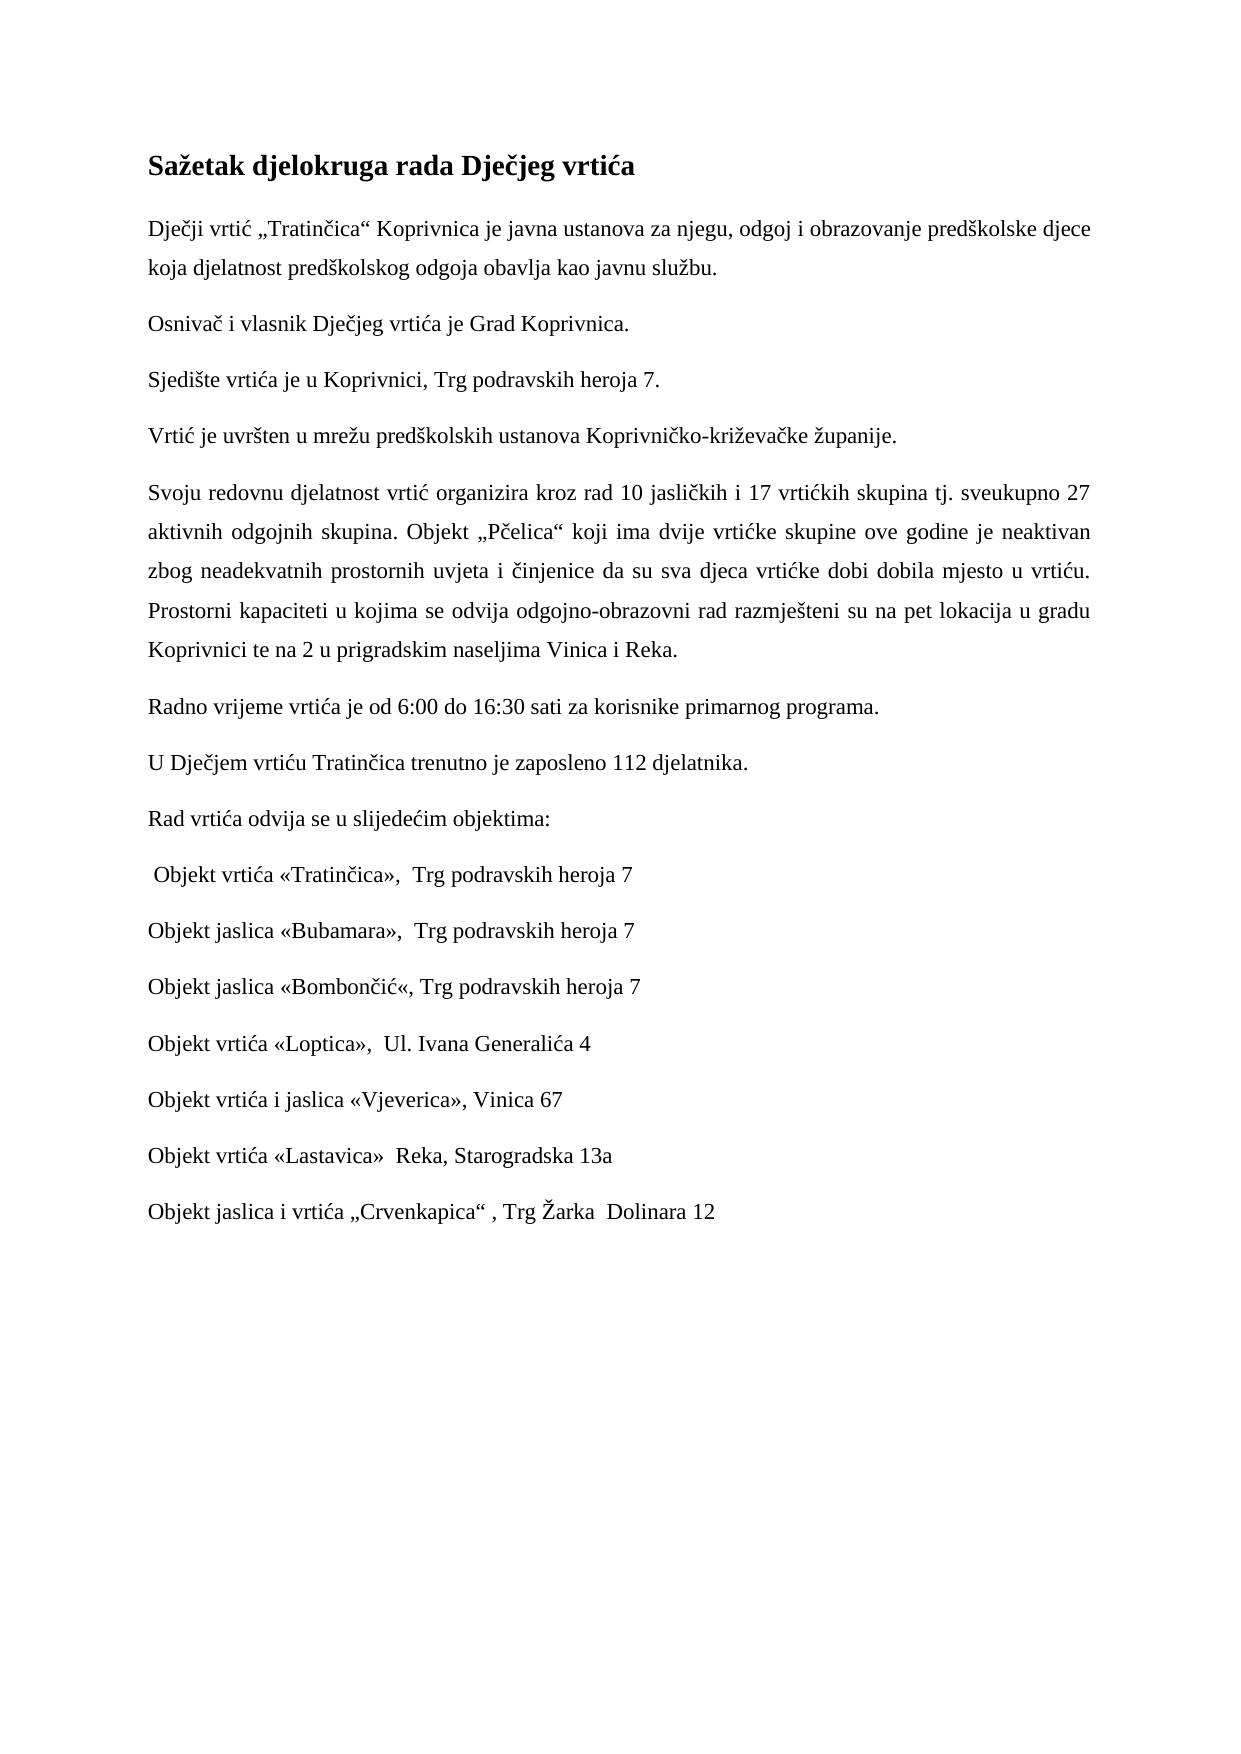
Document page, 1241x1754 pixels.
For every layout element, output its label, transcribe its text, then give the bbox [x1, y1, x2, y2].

text Osnivač i vlasnik Dječjeg vrtića je Grad Koprivnica. [148, 310, 1093, 337]
text Objekt jaslica «Bombončić«, Trg podravskih heroja 7 [148, 973, 1093, 1000]
text Radno vrijeme vrtića je od 6:00 do 16:30 sati za korisnike primarnog programa. [148, 693, 1093, 719]
text Objekt jaslica i vrtića „Crvenkapica“ , Trg Žarka Dolinara 12 [148, 1198, 1093, 1224]
text Sažetak djelokruga rada Dječjeg vrtića [148, 148, 1093, 181]
text Dječji vrtić „Tratinčica“ Koprivnica je javna ustanova za njegu, odgoj i obrazovanje predškolske djece koja djelatnost predškolskog odgoja obavlja kao javnu službu. [148, 214, 1093, 280]
text Rad vrtića odvija se u slijedećim objektima: [148, 805, 1093, 831]
text Objekt vrtića i jaslica «Vjeverica», Vinica 67 [148, 1086, 1093, 1112]
text Vrtić je uvršten u mrežu predškolskih ustanova Koprivničko-križevačke županije. [148, 422, 1093, 449]
text Objekt vrtića «Loptica», Ul. Ivana Generalića 4 [148, 1029, 1093, 1056]
text U Dječjem vrtiću Tratinčica trenutno je zaposleno 112 djelatnika. [148, 749, 1093, 775]
text Objekt jaslica «Bubamara», Trg podravskih heroja 7 [148, 917, 1093, 944]
text Svoju redovnu djelatnost vrtić organizira kroz rad 10 jasličkih i 17 vrtićkih skupina tj. sveukupno 27 aktivnih odgojnih skupina. Objekt „Pčelica“ koji ima dvije vrtićke skupine ove godine je neaktivan zbog neadekvatnih prostornih uvjeta i činjenice da su sva djeca vrtićke dobi dobila mjesto u vrtiću. Prostorni kapaciteti u kojima se odvija odgojno-obrazovni rad razmješteni su na pet lokacija u gradu Koprivnici te na 2 u prigradskim naseljima Vinica i Reka. [148, 479, 1093, 663]
text Sjedište vrtića je u Koprivnici, Trg podravskih heroja 7. [148, 366, 1093, 393]
text Objekt vrtića «Tratinčica», Trg podravskih heroja 7 [148, 861, 1093, 887]
text Objekt vrtića «Lastavica» Reka, Starogradska 13a [148, 1142, 1093, 1168]
